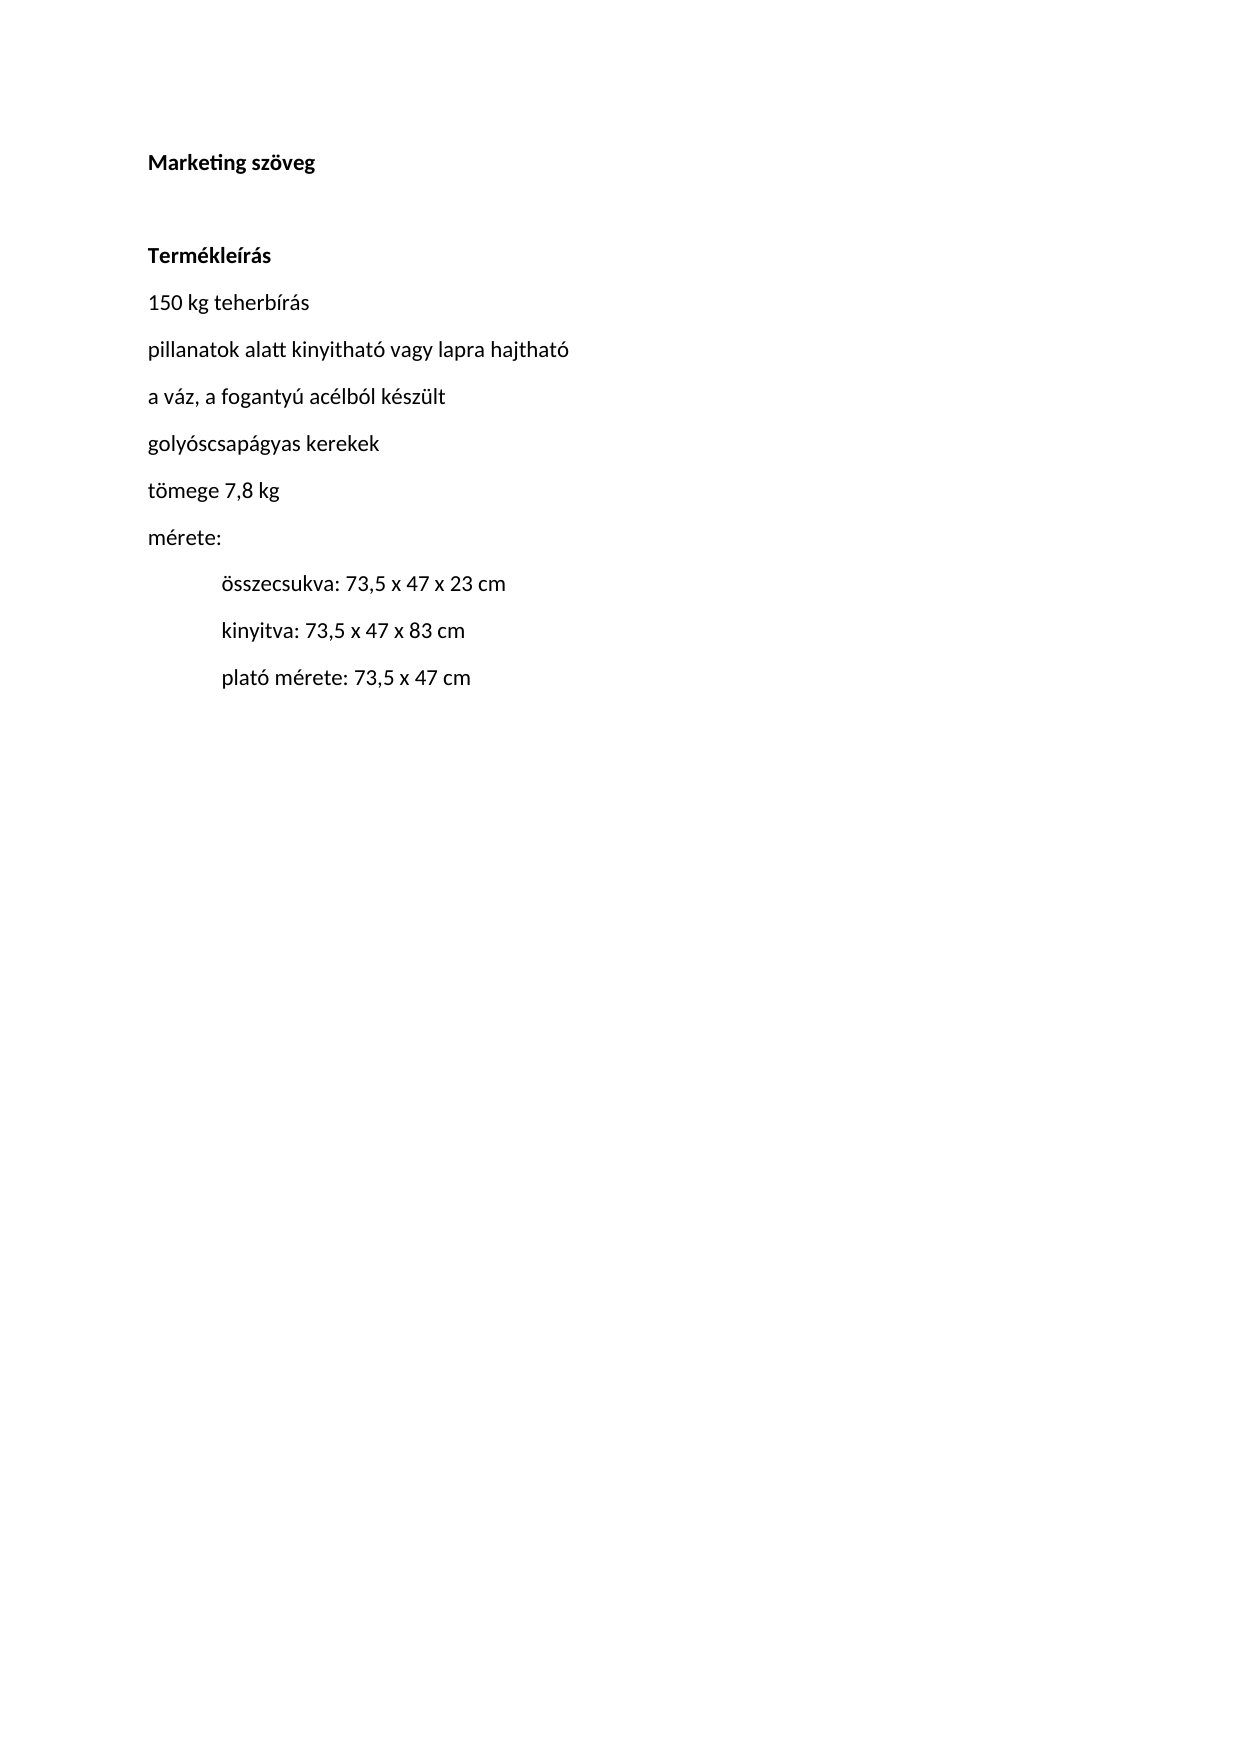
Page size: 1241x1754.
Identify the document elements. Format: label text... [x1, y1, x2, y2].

text mérete: [148, 523, 1093, 551]
text golyóscsapágyas kerekek [148, 429, 1093, 457]
text Marketing szöveg [148, 148, 1093, 176]
text 150 kg teherbírás [148, 288, 1093, 316]
text tömege 7,8 kg [148, 476, 1093, 504]
text plató mérete: 73,5 x 47 cm [148, 663, 1093, 691]
text a váz, a fogantyú acélból készült [148, 382, 1093, 410]
text Termékleírás [148, 241, 1093, 269]
text pillanatok alatt kinyitható vagy lapra hajtható [148, 335, 1093, 363]
text összecsukva: 73,5 x 47 x 23 cm [148, 569, 1093, 597]
text kinyitva: 73,5 x 47 x 83 cm [148, 616, 1093, 644]
